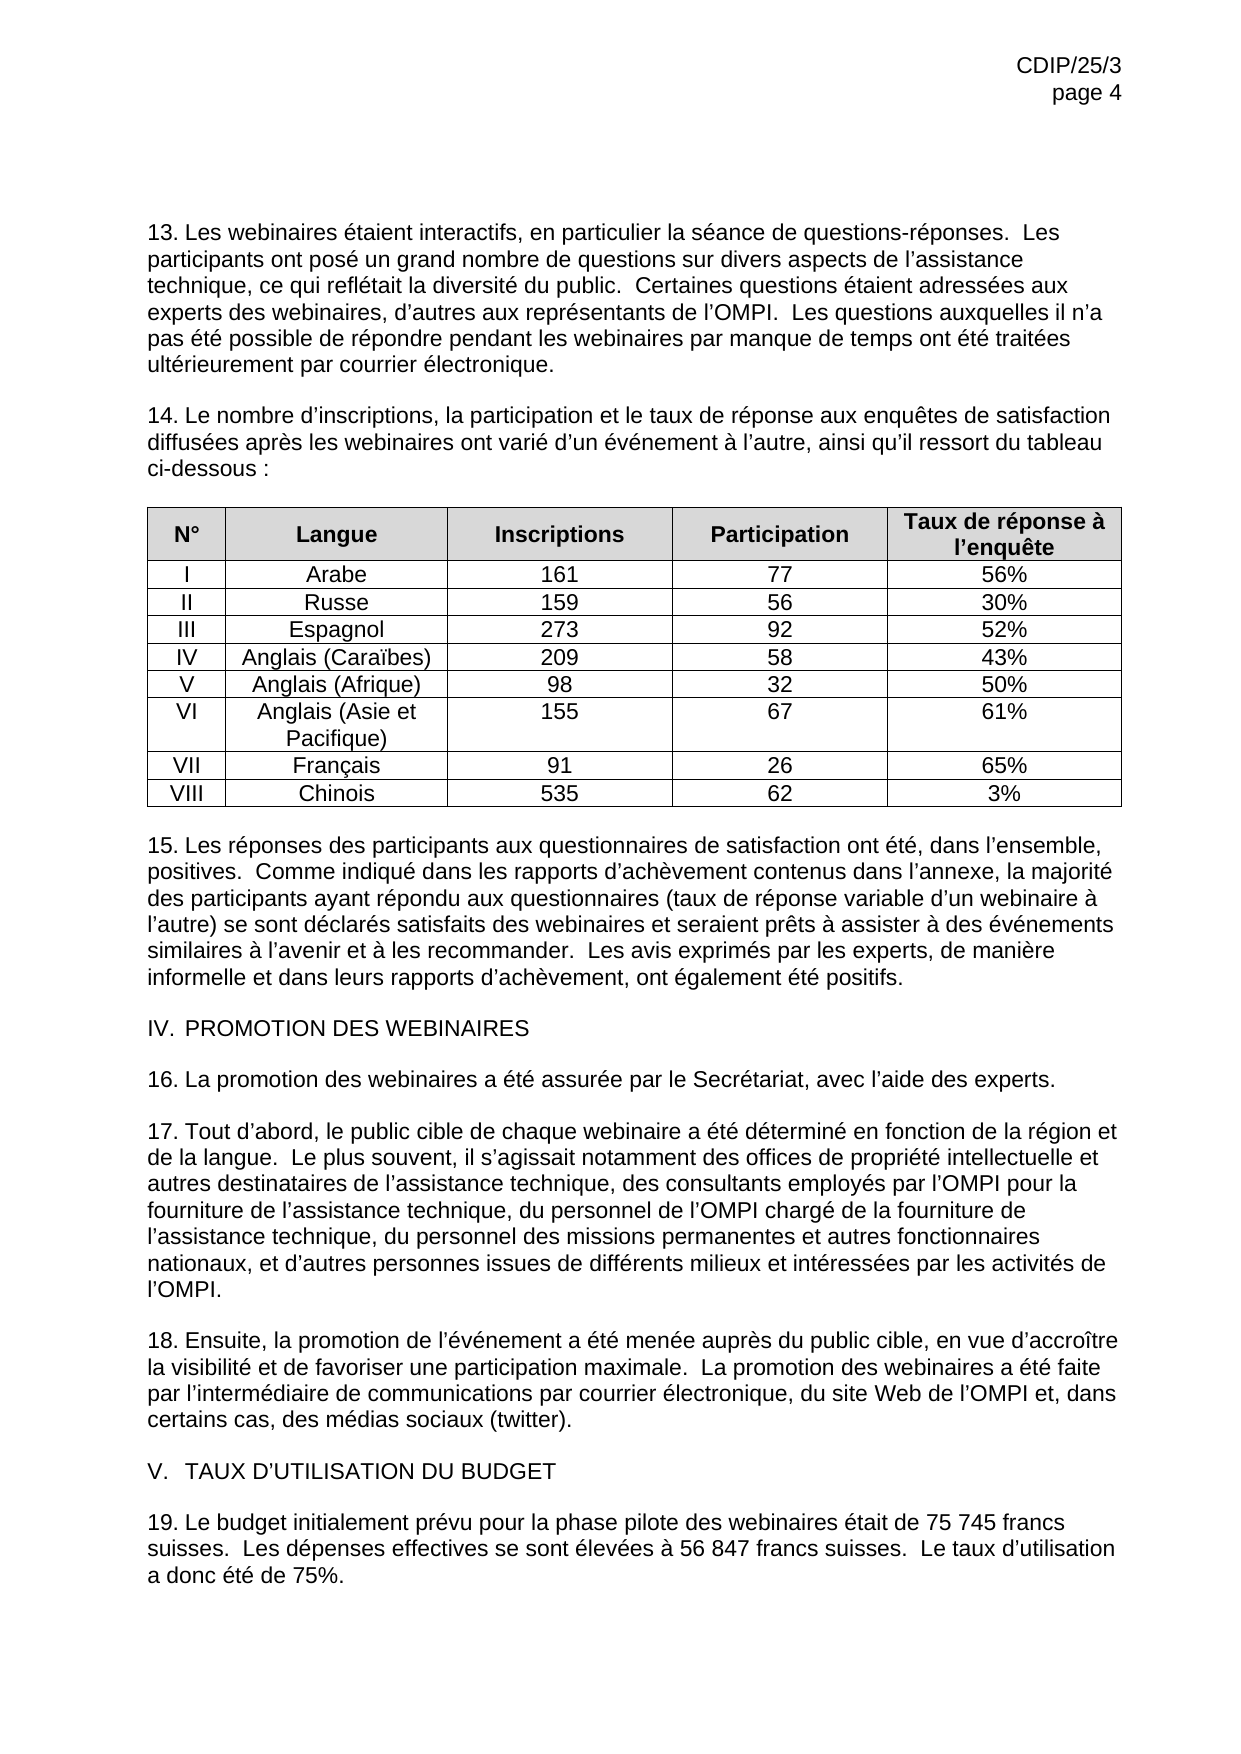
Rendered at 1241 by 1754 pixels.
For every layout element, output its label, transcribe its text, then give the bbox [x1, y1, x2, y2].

table_cell 61% [888, 698, 1121, 751]
table_cell 56% [888, 561, 1121, 588]
subtitle Promotion des webinaires [147, 1015, 1122, 1041]
table_cell II [148, 589, 225, 615]
table_cell 159 [448, 589, 672, 615]
table_cell 56 [673, 589, 887, 615]
table_cell Anglais (Asie et Pacifique) [226, 698, 447, 751]
table_cell Arabe [226, 561, 447, 588]
table_header Langue [226, 508, 447, 560]
table_cell 209 [448, 644, 672, 670]
table_header Taux de réponse à l’enquête [888, 508, 1121, 560]
table_cell 65% [888, 752, 1121, 778]
table_cell 535 [448, 780, 672, 806]
table_cell I [148, 561, 225, 588]
table_cell Chinois [226, 780, 447, 806]
table_cell 43% [888, 644, 1121, 670]
table_cell 58 [673, 644, 887, 670]
table_cell 62 [673, 780, 887, 806]
table_cell VII [148, 752, 225, 778]
list Tout d’abord, le public cible de chaque webinaire a été déterminé en fonction de la région et de la langue. Le plus souvent, il s’agissait notamment des offices de propriété intellectuelle et autres destinataires de l’assistance technique, des consultants employés par l’OMPI pour la fourniture de l’assistance technique, du personnel de l’OMPI chargé de la fourniture de l’assistance technique, du personnel des missions permanentes et autres fonctionnaires nationaux, et d’autres personnes issues de différents milieux et intéressées par les activités de l’OMPI. [147, 1118, 1122, 1302]
list Ensuite, la promotion de l’événement a été menée auprès du public cible, en vue d’accroître la visibilité et de favoriser une participation maximale. La promotion des webinaires a été faite par l’intermédiaire de communications par courrier électronique, du site Web de l’OMPI et, dans certains cas, des médias sociaux (twitter). [147, 1327, 1122, 1433]
table_cell 32 [673, 671, 887, 697]
table_cell 161 [448, 561, 672, 588]
table_header Inscriptions [448, 508, 672, 560]
table_cell 92 [673, 616, 887, 642]
table_cell 50% [888, 671, 1121, 697]
table_cell 67 [673, 698, 887, 751]
table_cell Anglais (Caraïbes) [226, 644, 447, 670]
table_cell 91 [448, 752, 672, 778]
list Les réponses des participants aux questionnaires de satisfaction ont été, dans l’ensemble, positives. Comme indiqué dans les rapports d’achèvement contenus dans l’annexe, la majorité des participants ayant répondu aux questionnaires (taux de réponse variable d’un webinaire à l’autre) se sont déclarés satisfaits des webinaires et seraient prêts à assister à des événements similaires à l’avenir et à les recommander. Les avis exprimés par les experts, de manière informelle et dans leurs rapports d’achèvement, ont également été positifs. [147, 832, 1122, 990]
list La promotion des webinaires a été assurée par le Secrétariat, avec l’aide des experts. [147, 1066, 1122, 1093]
table_cell Français [226, 752, 447, 778]
table_cell 77 [673, 561, 887, 588]
table_cell 273 [448, 616, 672, 642]
table_cell 30% [888, 589, 1121, 615]
list Le budget initialement prévu pour la phase pilote des webinaires était de 75 745 francs suisses. Les dépenses effectives se sont élevées à 56 847 francs suisses. Le taux d’utilisation a donc été de 75%. [147, 1509, 1122, 1588]
table_cell 3% [888, 780, 1121, 806]
table_cell VI [148, 698, 225, 751]
table_cell III [148, 616, 225, 642]
table_cell 26 [673, 752, 887, 778]
subtitle Taux d’utilisation du budget [147, 1458, 1122, 1484]
table_cell IV [148, 644, 225, 670]
table_cell VIII [148, 780, 225, 806]
table_cell 52% [888, 616, 1121, 642]
table_cell 155 [448, 698, 672, 751]
list Le nombre d’inscriptions, la participation et le taux de réponse aux enquêtes de satisfaction diffusées après les webinaires ont varié d’un événement à l’autre, ainsi qu’il ressort du tableau ci-dessous : [147, 402, 1122, 482]
list Les webinaires étaient interactifs, en particulier la séance de questions-réponses. Les participants ont posé un grand nombre de questions sur divers aspects de l’assistance technique, ce qui reflétait la diversité du public. Certaines questions étaient adressées aux experts des webinaires, d’autres aux représentants de l’OMPI. Les questions auxquelles il n’a pas été possible de répondre pendant les webinaires par manque de temps ont été traitées ultérieurement par courrier électronique. [147, 219, 1122, 377]
table_header N° [148, 508, 225, 560]
table_cell Russe [226, 589, 447, 615]
table_cell Anglais (Afrique) [226, 671, 447, 697]
table_cell Espagnol [226, 616, 447, 642]
table_header Participation [673, 508, 887, 560]
table_cell 98 [448, 671, 672, 697]
table_cell V [148, 671, 225, 697]
